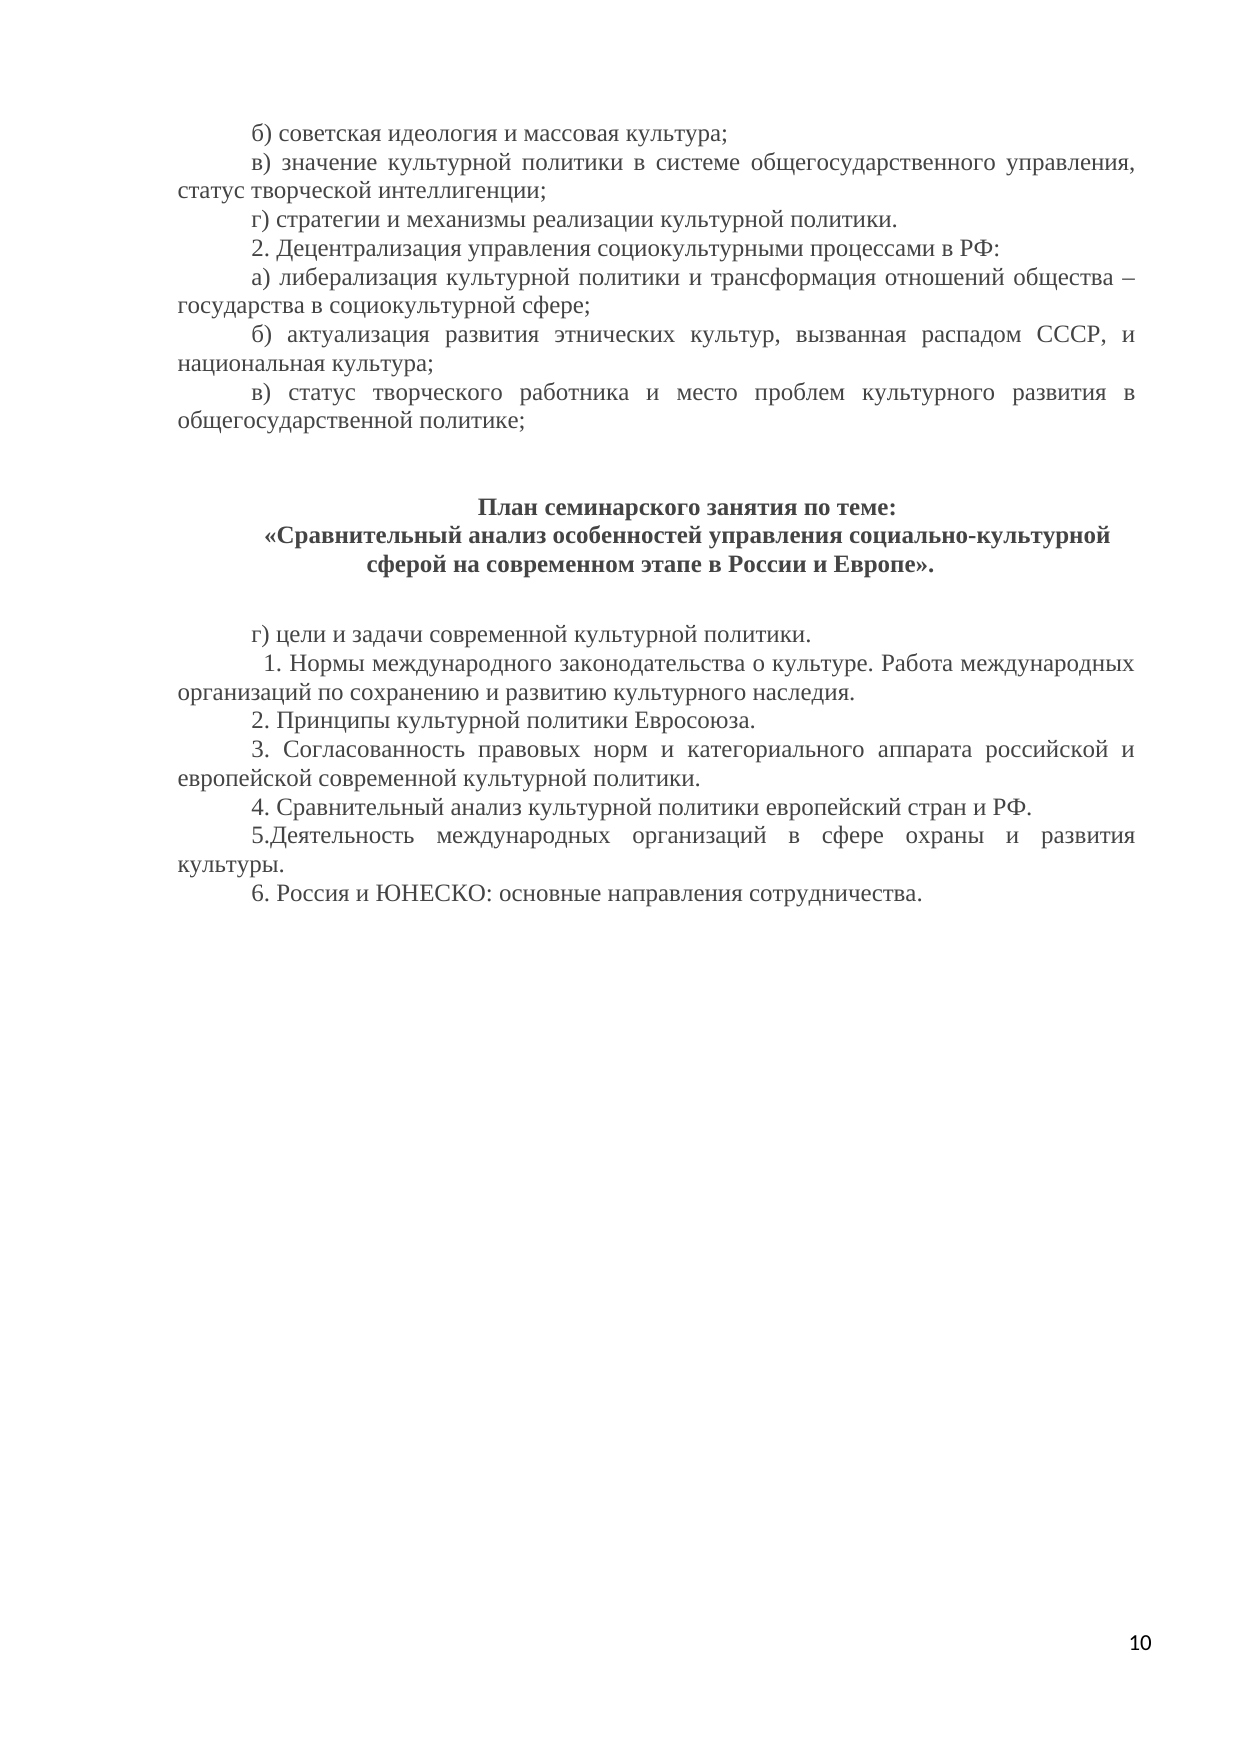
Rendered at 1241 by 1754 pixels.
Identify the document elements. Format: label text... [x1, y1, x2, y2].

text План семинарского занятия по теме: [177, 492, 1123, 521]
text «Сравнительный анализ особенностей управления социально-культурной сферой на современном этапе в России и Европе». [177, 521, 1123, 578]
text г) стратегии и механизмы реализации культурной политики. [177, 204, 1136, 233]
text 2. Децентрализация управления социокультурными процессами в РФ: [177, 233, 1136, 262]
text 4. Сравнительный анализ культурной политики европейский стран и РФ. [177, 792, 1136, 821]
text г) цели и задачи современной культурной политики. [177, 434, 1136, 648]
text б) советская идеология и массовая культура; [177, 118, 1136, 147]
text 1. Нормы международного законодательства о культуре. Работа международных организаций по сохранению и развитию культурного наследия. [177, 648, 1136, 706]
text в) значение культурной политики в системе общегосударственного управления, статус творческой интеллигенции; [177, 147, 1136, 204]
text 6. Россия и ЮНЕСКО: основные направления сотрудничества. [177, 878, 1152, 907]
text 2. Принципы культурной политики Евросоюза. [177, 706, 1136, 734]
text в) статус творческого работника и место проблем культурного развития в общегосударственной политике; [177, 377, 1136, 434]
text а) либерализация культурной политики и трансформация отношений общества – государства в социокультурной сфере; [177, 262, 1136, 319]
text б) актуализация развития этнических культур, вызванная распадом СССР, и национальная культура; [177, 319, 1136, 377]
text 5.Деятельность международных организаций в сфере охраны и развития культуры. [177, 821, 1136, 878]
text 3. Согласованность правовых норм и категориального аппарата российской и европейской современной культурной политики. [177, 734, 1136, 792]
